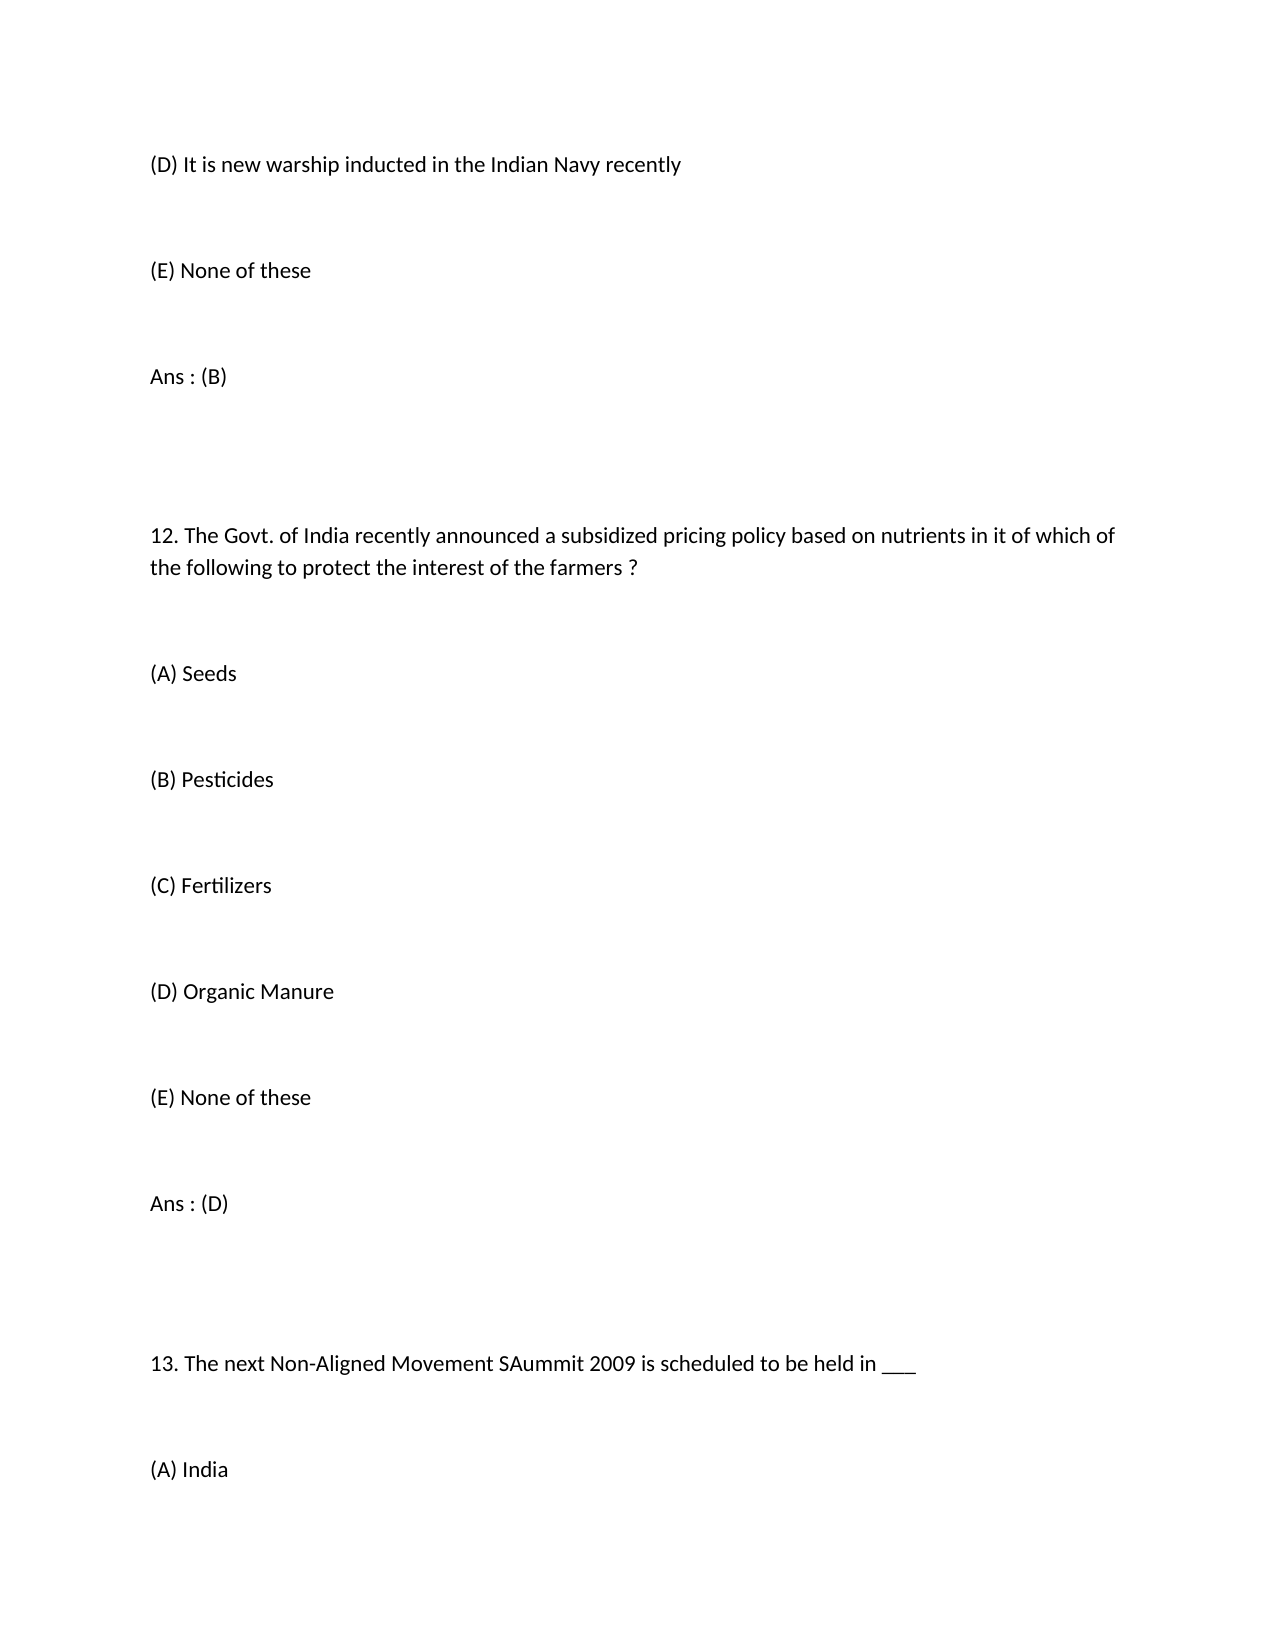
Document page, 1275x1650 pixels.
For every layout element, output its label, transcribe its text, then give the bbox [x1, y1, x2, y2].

text (A) Seeds [150, 659, 1125, 687]
text 13. The next Non-Aligned Movement SAummit 2009 is scheduled to be held in ___ [150, 1349, 1125, 1377]
text (D) Organic Manure [150, 977, 1125, 1006]
text (C) Fertilizers [150, 871, 1125, 899]
text Ans : (D) [150, 1189, 1125, 1218]
text Ans : (B) [150, 362, 1125, 390]
text (D) It is new warship inducted in the Indian Navy recently [150, 150, 1125, 178]
text (E) None of these [150, 1083, 1125, 1112]
text 12. The Govt. of India recently announced a subsidized pricing policy based on nutrients in it of which of the following to protect the interest of the farmers ? [150, 521, 1125, 581]
text (E) None of these [150, 256, 1125, 284]
text (B) Pesticides [150, 765, 1125, 793]
text (A) India [150, 1455, 1125, 1483]
